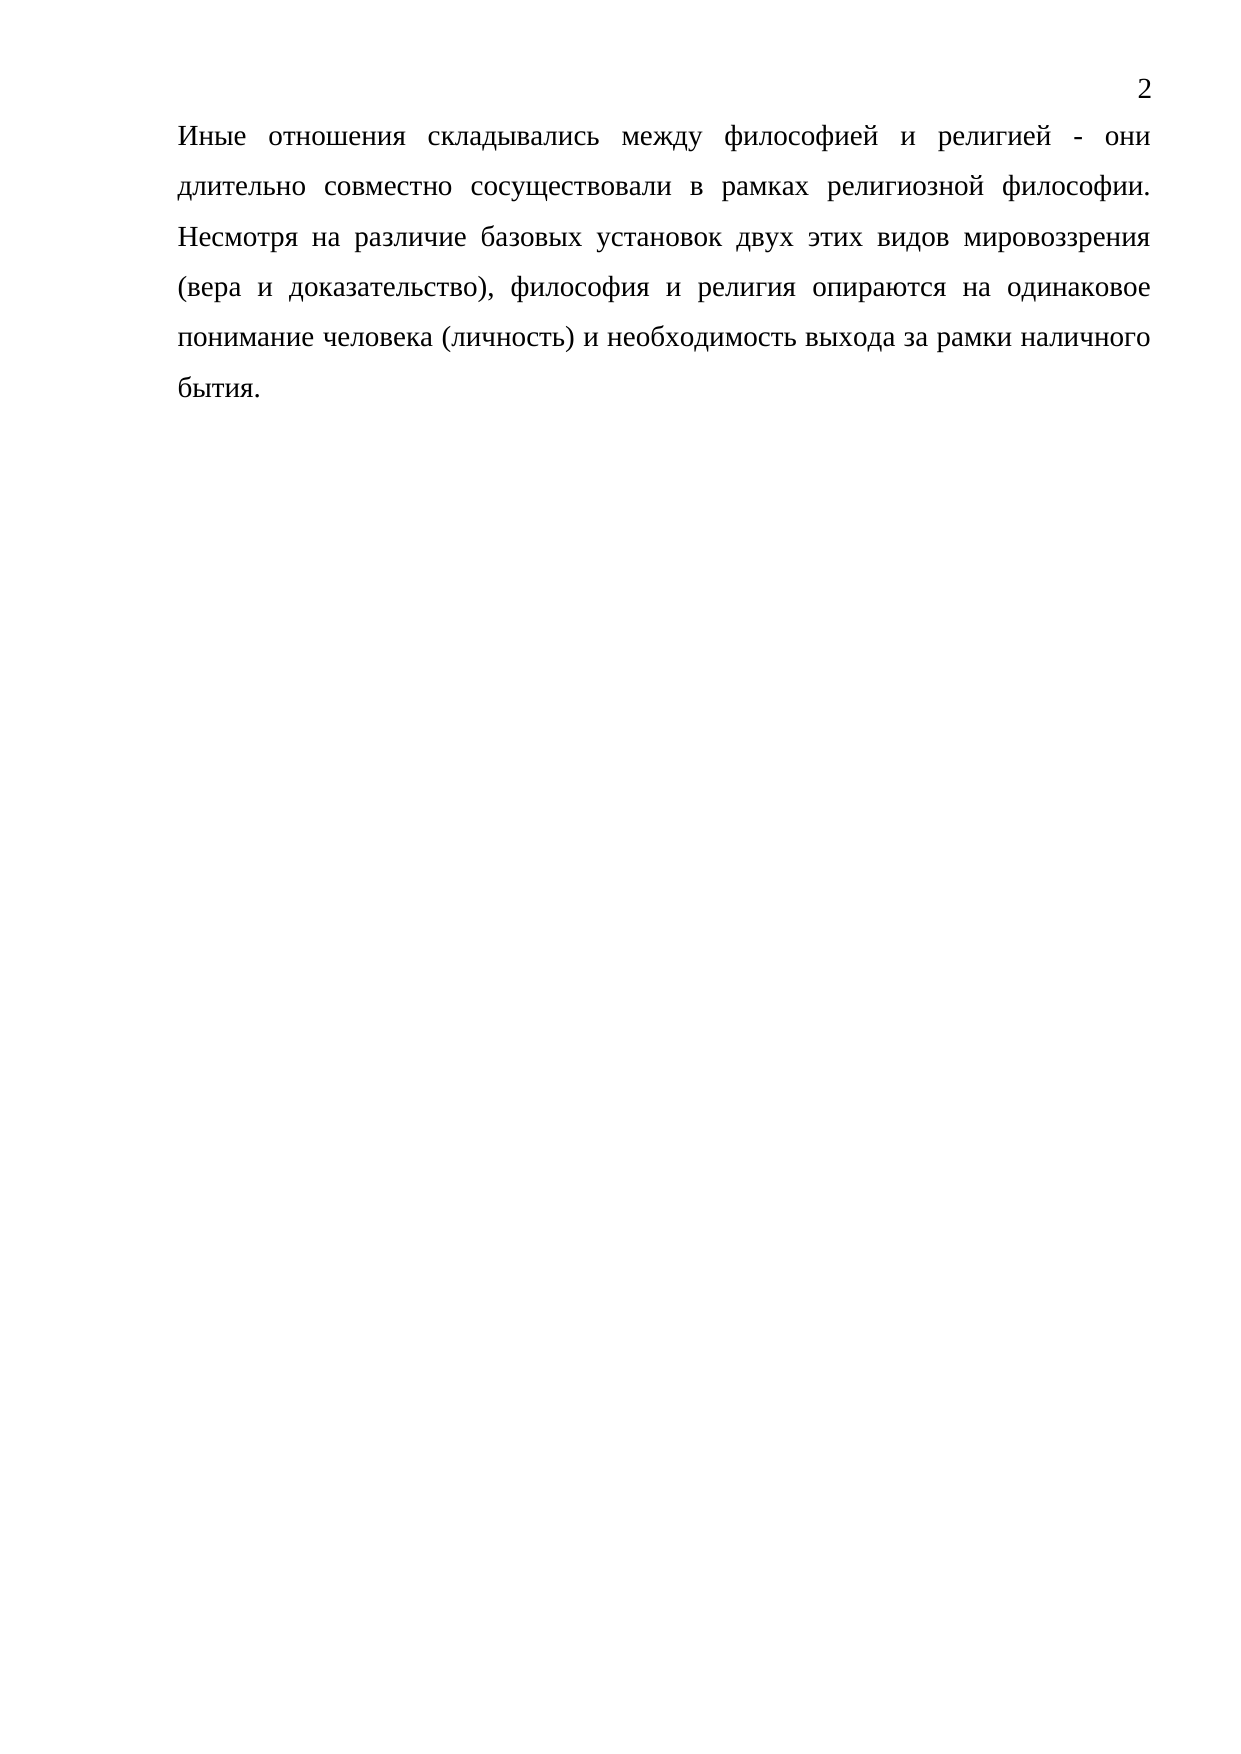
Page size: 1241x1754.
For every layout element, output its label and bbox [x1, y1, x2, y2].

text [177, 118, 1152, 403]
